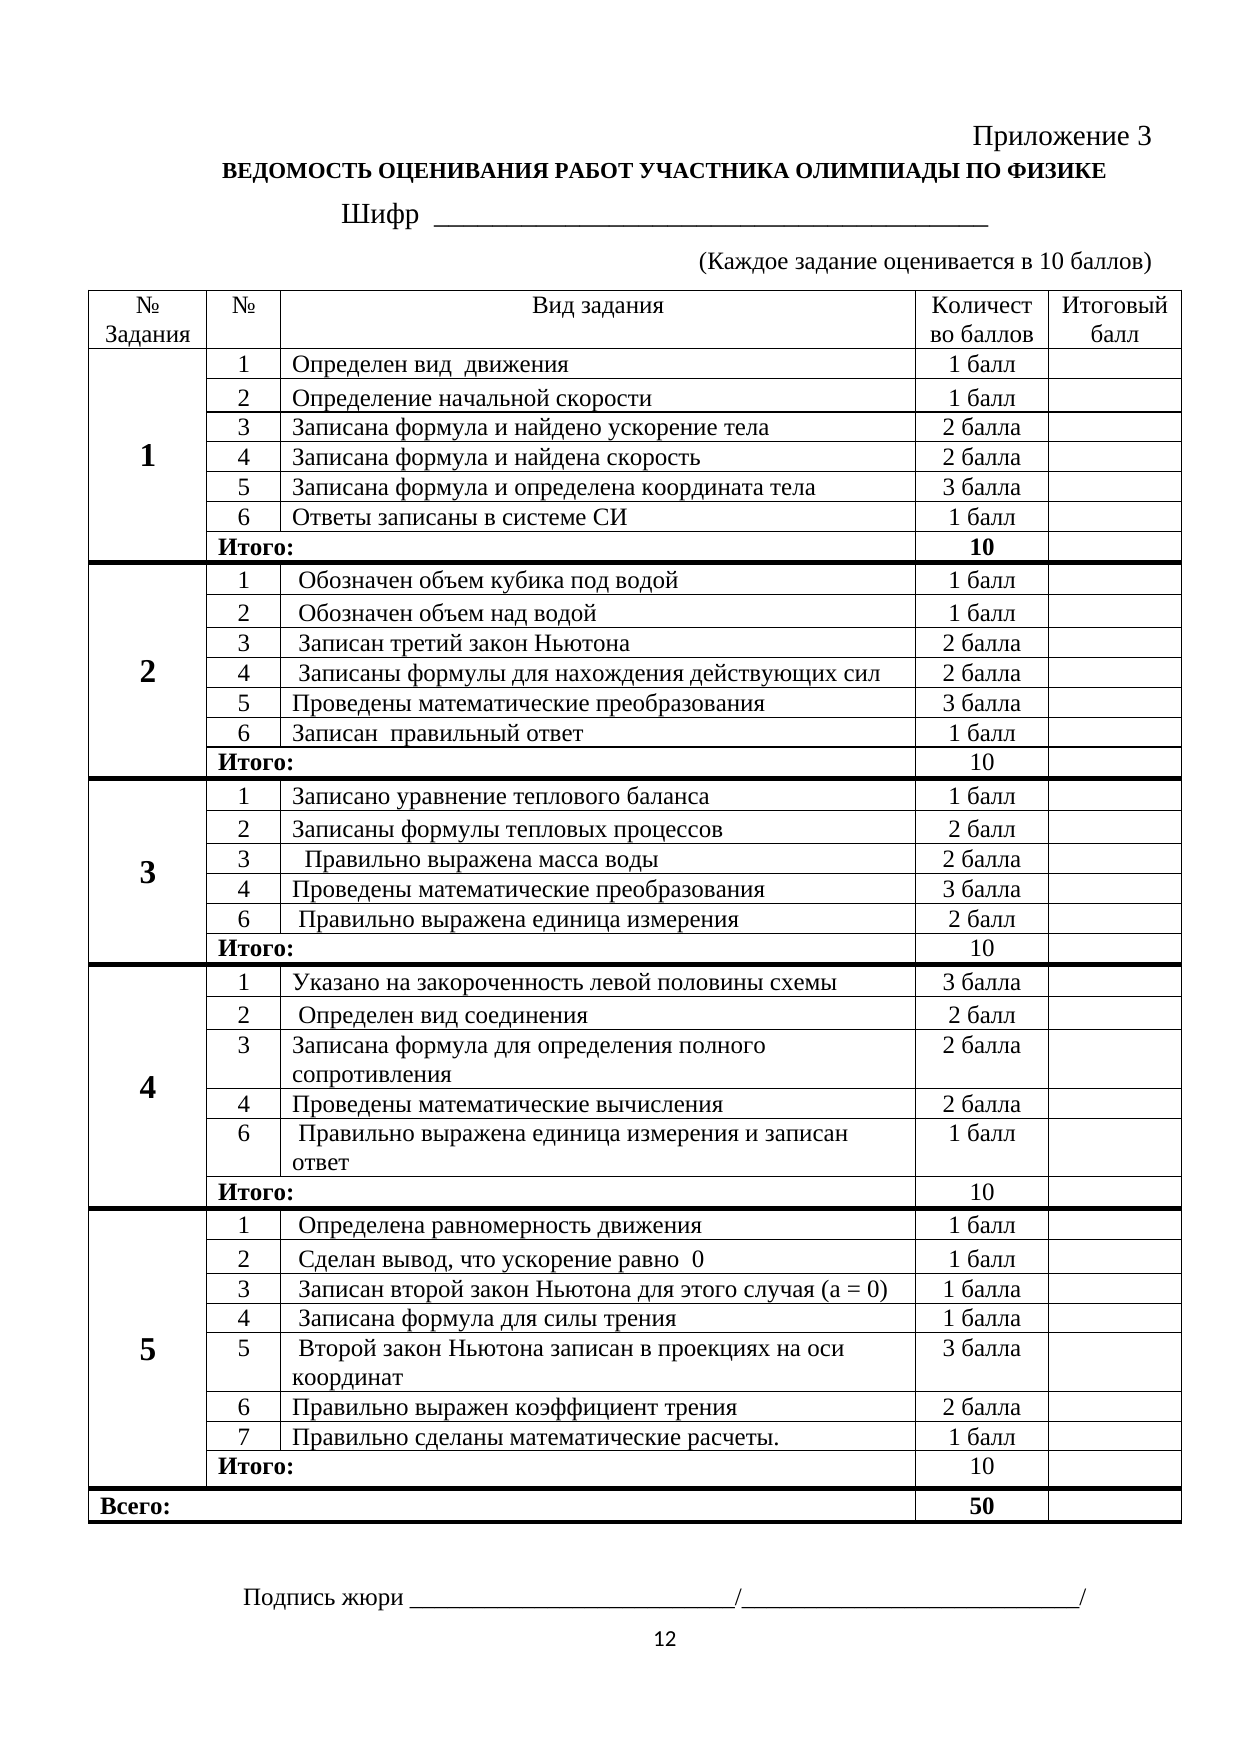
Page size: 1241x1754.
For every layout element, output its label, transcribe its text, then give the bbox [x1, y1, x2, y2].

table_cell 2 балла [916, 442, 1048, 471]
text Шифр ______________________________________ [177, 196, 1152, 230]
table_cell 6 [207, 1119, 280, 1176]
table_cell 4 [207, 658, 280, 687]
table_cell 3 [207, 1030, 280, 1088]
table_cell Итого: [207, 748, 915, 776]
table_cell 7 [207, 1422, 280, 1450]
table_cell [1049, 1274, 1181, 1302]
table_cell 2 балл [916, 997, 1048, 1029]
table_cell 1 балла [916, 1274, 1048, 1302]
table_cell Правильно сделаны математические расчеты. [281, 1422, 915, 1450]
table_cell [1049, 997, 1181, 1029]
table_cell 2 [89, 565, 206, 776]
table_cell 1 балл [916, 1119, 1048, 1176]
table_cell 3 [207, 844, 280, 873]
table_cell Всего: [89, 1491, 915, 1519]
table_cell [1049, 1119, 1181, 1176]
table_cell [1049, 595, 1181, 627]
table_cell Записан второй закон Ньютона для этого случая (а = 0) [281, 1274, 915, 1302]
table_cell [1049, 379, 1181, 411]
table_cell Правильно выражена единица измерения и записан ответ [281, 1119, 915, 1176]
table_cell 2 балла [916, 1392, 1048, 1421]
table_cell Определен вид соединения [281, 997, 915, 1029]
table_cell Ответы записаны в системе СИ [281, 502, 915, 531]
table_cell 1 балл [916, 1211, 1048, 1239]
table_cell Итого: [207, 532, 915, 560]
table_cell [1049, 904, 1181, 932]
table_cell 50 [916, 1491, 1048, 1519]
table_cell 4 [89, 967, 206, 1206]
table_cell [1049, 532, 1181, 560]
table_cell 1 [89, 349, 206, 560]
table_cell Сделан вывод, что ускорение равно 0 [281, 1240, 915, 1273]
table_cell 1 балл [916, 718, 1048, 746]
table_cell [1049, 718, 1181, 746]
table_cell Записан третий закон Ньютона [281, 628, 915, 657]
table_cell 10 [916, 532, 1048, 560]
table_cell 1 [207, 781, 280, 809]
text ВЕДОМОСТЬ ОЦЕНИВАНИЯ РАБОТ УЧАСТНИКА ОЛИМПИАДЫ ПО ФИЗИКЕ [177, 157, 1152, 183]
table_cell [1049, 1392, 1181, 1421]
table_cell Определен вид движения [281, 349, 915, 378]
table_cell 2 балла [916, 658, 1048, 687]
table_cell [1049, 1491, 1181, 1519]
table_cell Обозначен объем кубика под водой [281, 565, 915, 594]
table_cell Записана формула для определения полного сопротивления [281, 1030, 915, 1088]
table_cell [1049, 1422, 1181, 1450]
table_cell 3 [89, 781, 206, 962]
table_cell 6 [207, 1392, 280, 1421]
table_cell 2 балла [916, 628, 1048, 657]
table_cell [1049, 472, 1181, 501]
table_cell 1 [207, 565, 280, 594]
subtitle Приложение 3 [177, 118, 1152, 152]
table_cell Второй закон Ньютона записан в проекциях на оси координат [281, 1333, 915, 1391]
table_header Итоговый балл [1049, 291, 1181, 348]
table_cell 2 балл [916, 811, 1048, 843]
table_cell 1 балл [916, 502, 1048, 531]
table_cell 1 балла [916, 1304, 1048, 1332]
table_cell 2 балла [916, 1030, 1048, 1088]
table_cell [1049, 1333, 1181, 1391]
table_cell Обозначен объем над водой [281, 595, 915, 627]
table_header № [207, 291, 280, 348]
table_cell 1 балл [916, 379, 1048, 411]
table_cell Определена равномерность движения [281, 1211, 915, 1239]
table_cell Записан правильный ответ [281, 718, 915, 746]
table_cell 5 [89, 1211, 206, 1486]
table_cell 2 [207, 997, 280, 1029]
table_cell [1049, 502, 1181, 531]
table_cell [1049, 413, 1181, 441]
table_cell 6 [207, 718, 280, 746]
table_cell [1049, 628, 1181, 657]
table_cell [1049, 1240, 1181, 1273]
table_cell 1 балл [916, 595, 1048, 627]
text (Каждое задание оценивается в 10 баллов) [177, 246, 1152, 275]
table_cell Итого: [207, 934, 915, 962]
table_cell 5 [207, 688, 280, 717]
table_header № Задания [89, 291, 206, 348]
table_cell 6 [207, 502, 280, 531]
table_cell 2 [207, 811, 280, 843]
table_cell Правильно выражен коэффициент трения [281, 1392, 915, 1421]
table_cell 10 [916, 934, 1048, 962]
table_cell [1049, 1177, 1181, 1206]
table_cell [1049, 565, 1181, 594]
text Подпись жюри __________________________/___________________________/ [177, 1582, 1152, 1611]
table_cell 5 [207, 472, 280, 501]
table_cell Итого: [207, 1177, 915, 1206]
table_cell 1 балл [916, 349, 1048, 378]
table_cell 3 балла [916, 688, 1048, 717]
table_cell 6 [207, 904, 280, 932]
table_cell Указано на закороченность левой половины схемы [281, 967, 915, 996]
table_cell [1049, 1030, 1181, 1088]
table_cell Записана формула и найдено ускорение тела [281, 413, 915, 441]
table_cell 10 [916, 1451, 1048, 1486]
table_cell [1049, 349, 1181, 378]
table_cell 4 [207, 874, 280, 903]
table_cell 4 [207, 1089, 280, 1117]
table_cell [1049, 748, 1181, 776]
table_cell [1049, 874, 1181, 903]
table_cell [1049, 688, 1181, 717]
table_cell 1 [207, 967, 280, 996]
table_cell Записано уравнение теплового баланса [281, 781, 915, 809]
table_cell 5 [207, 1333, 280, 1391]
table_cell 2 балла [916, 413, 1048, 441]
table_cell 1 балл [916, 1422, 1048, 1450]
table_cell 2 [207, 1240, 280, 1273]
table_cell 2 [207, 379, 280, 411]
table_cell Записаны формулы тепловых процессов [281, 811, 915, 843]
table_cell Итого: [207, 1451, 915, 1486]
table_cell [1049, 1451, 1181, 1486]
table_cell Проведены математические вычисления [281, 1089, 915, 1117]
table_cell 4 [207, 442, 280, 471]
table_cell 10 [916, 1177, 1048, 1206]
table_cell [1049, 967, 1181, 996]
table_cell Записаны формулы для нахождения действующих сил [281, 658, 915, 687]
table_cell 3 балла [916, 1333, 1048, 1391]
table_cell Проведены математические преобразования [281, 688, 915, 717]
table_cell Записана формула и определена координата тела [281, 472, 915, 501]
table_cell 1 [207, 1211, 280, 1239]
table_cell 1 [207, 349, 280, 378]
table_cell 2 балла [916, 844, 1048, 873]
table_cell 4 [207, 1304, 280, 1332]
table_cell [1049, 844, 1181, 873]
table_cell 1 балл [916, 781, 1048, 809]
table_cell [1049, 442, 1181, 471]
table_cell Записана формула для силы трения [281, 1304, 915, 1332]
table_cell 3 [207, 628, 280, 657]
table_cell Определение начальной скорости [281, 379, 915, 411]
table_cell [1049, 658, 1181, 687]
table_cell Записана формула и найдена скорость [281, 442, 915, 471]
table_cell 3 балла [916, 472, 1048, 501]
table_cell 1 балл [916, 565, 1048, 594]
table_cell [1049, 1211, 1181, 1239]
table_cell Правильно выражена единица измерения [281, 904, 915, 932]
table_cell 3 [207, 413, 280, 441]
table_cell [1049, 811, 1181, 843]
table_cell [1049, 1089, 1181, 1117]
table_cell 3 балла [916, 967, 1048, 996]
table_cell 2 балл [916, 904, 1048, 932]
table_cell Проведены математические преобразования [281, 874, 915, 903]
table_cell 10 [916, 748, 1048, 776]
table_cell 2 балла [916, 1089, 1048, 1117]
table_header Количество баллов [916, 291, 1048, 348]
table_header Вид задания [281, 291, 915, 348]
table_cell 2 [207, 595, 280, 627]
table_cell Правильно выражена масса воды [281, 844, 915, 873]
table_cell 1 балл [916, 1240, 1048, 1273]
table_cell [1049, 934, 1181, 962]
table_cell [1049, 781, 1181, 809]
table_cell [1049, 1304, 1181, 1332]
table_cell 3 [207, 1274, 280, 1302]
table_cell 3 балла [916, 874, 1048, 903]
